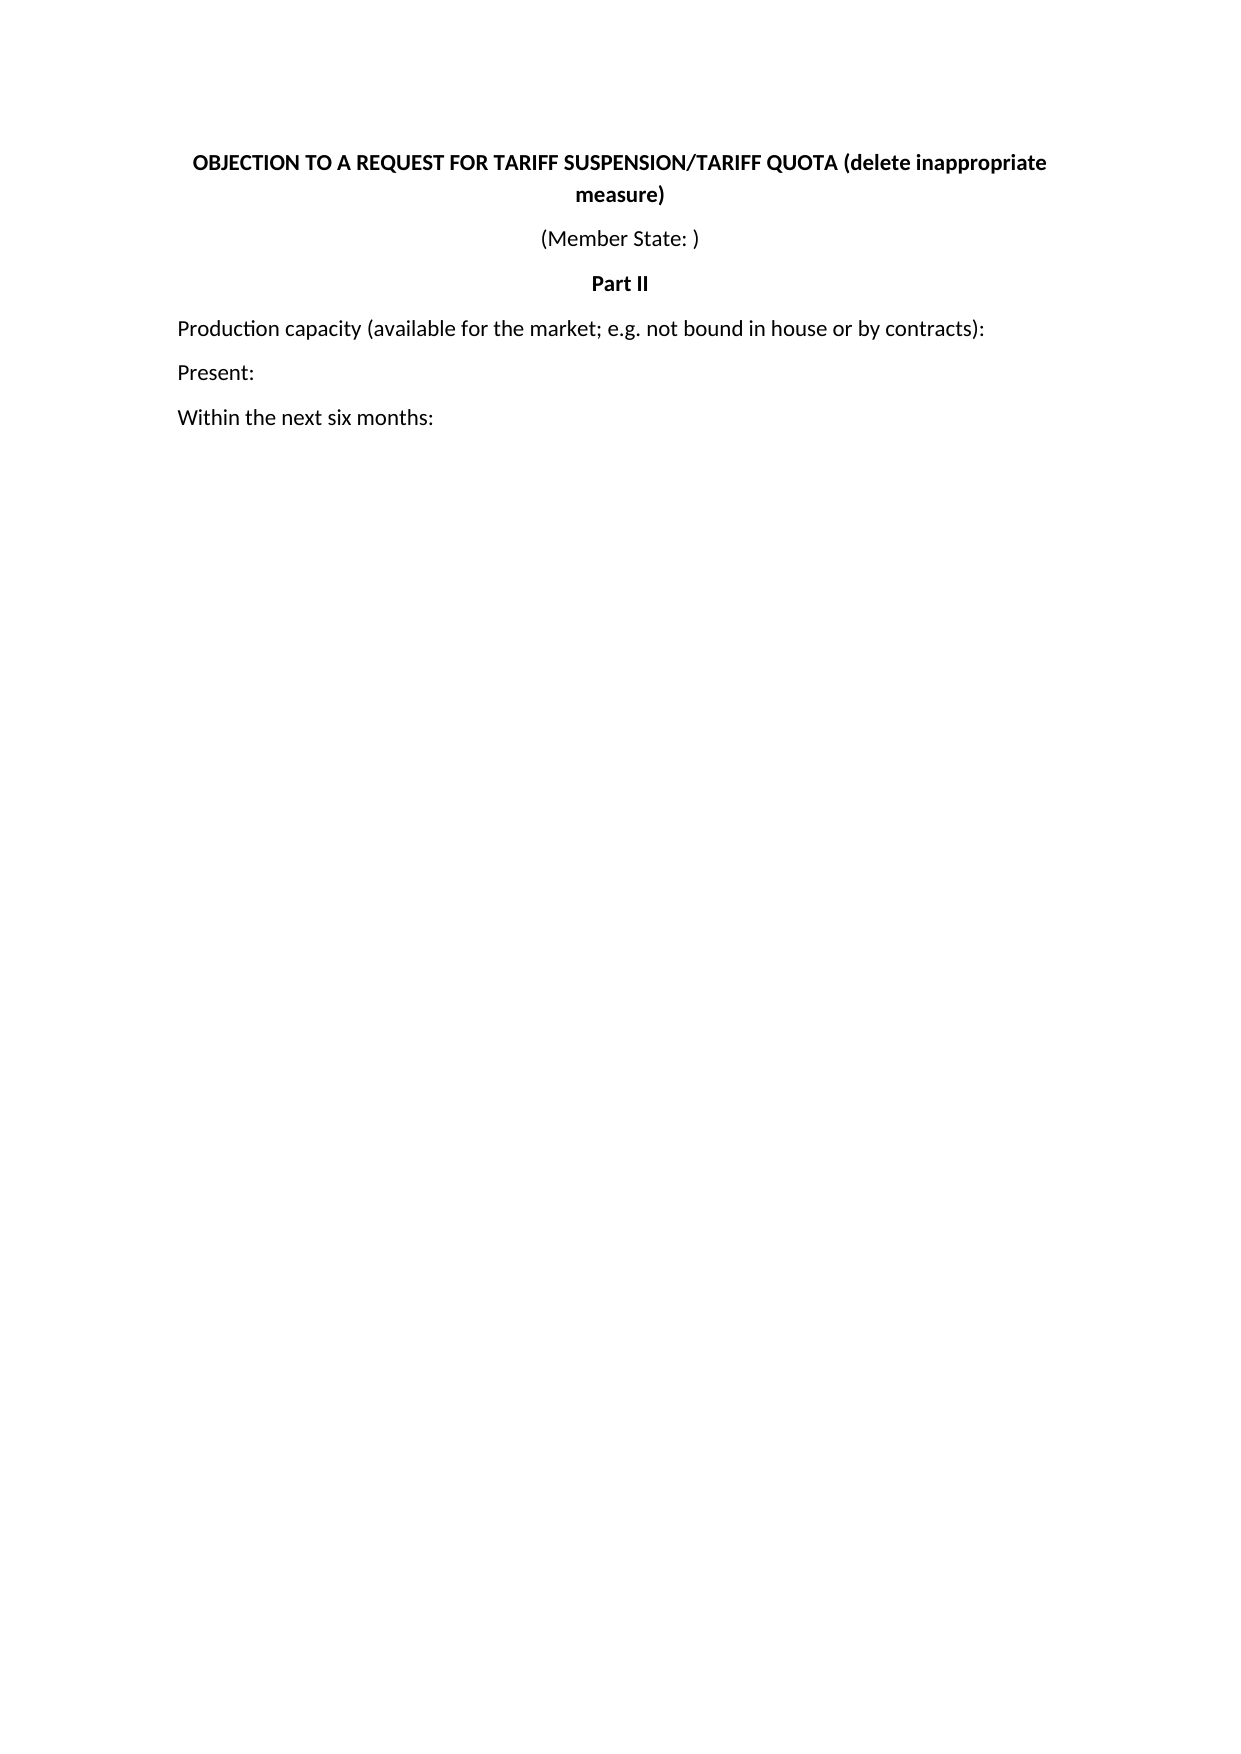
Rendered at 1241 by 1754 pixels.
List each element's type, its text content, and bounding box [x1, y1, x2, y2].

text Production capacity (available for the market; e.g. not bound in house or by contracts): [177, 314, 1063, 342]
text OBJECTION TO A REQUEST FOR TARIFF SUSPENSION/TARIFF QUOTA (delete inappropriate measure) [177, 148, 1063, 208]
text Part II [177, 269, 1063, 297]
text Present: [177, 358, 1063, 387]
text (Member State: ) [177, 224, 1063, 252]
text Within the next six months: [177, 403, 1063, 431]
